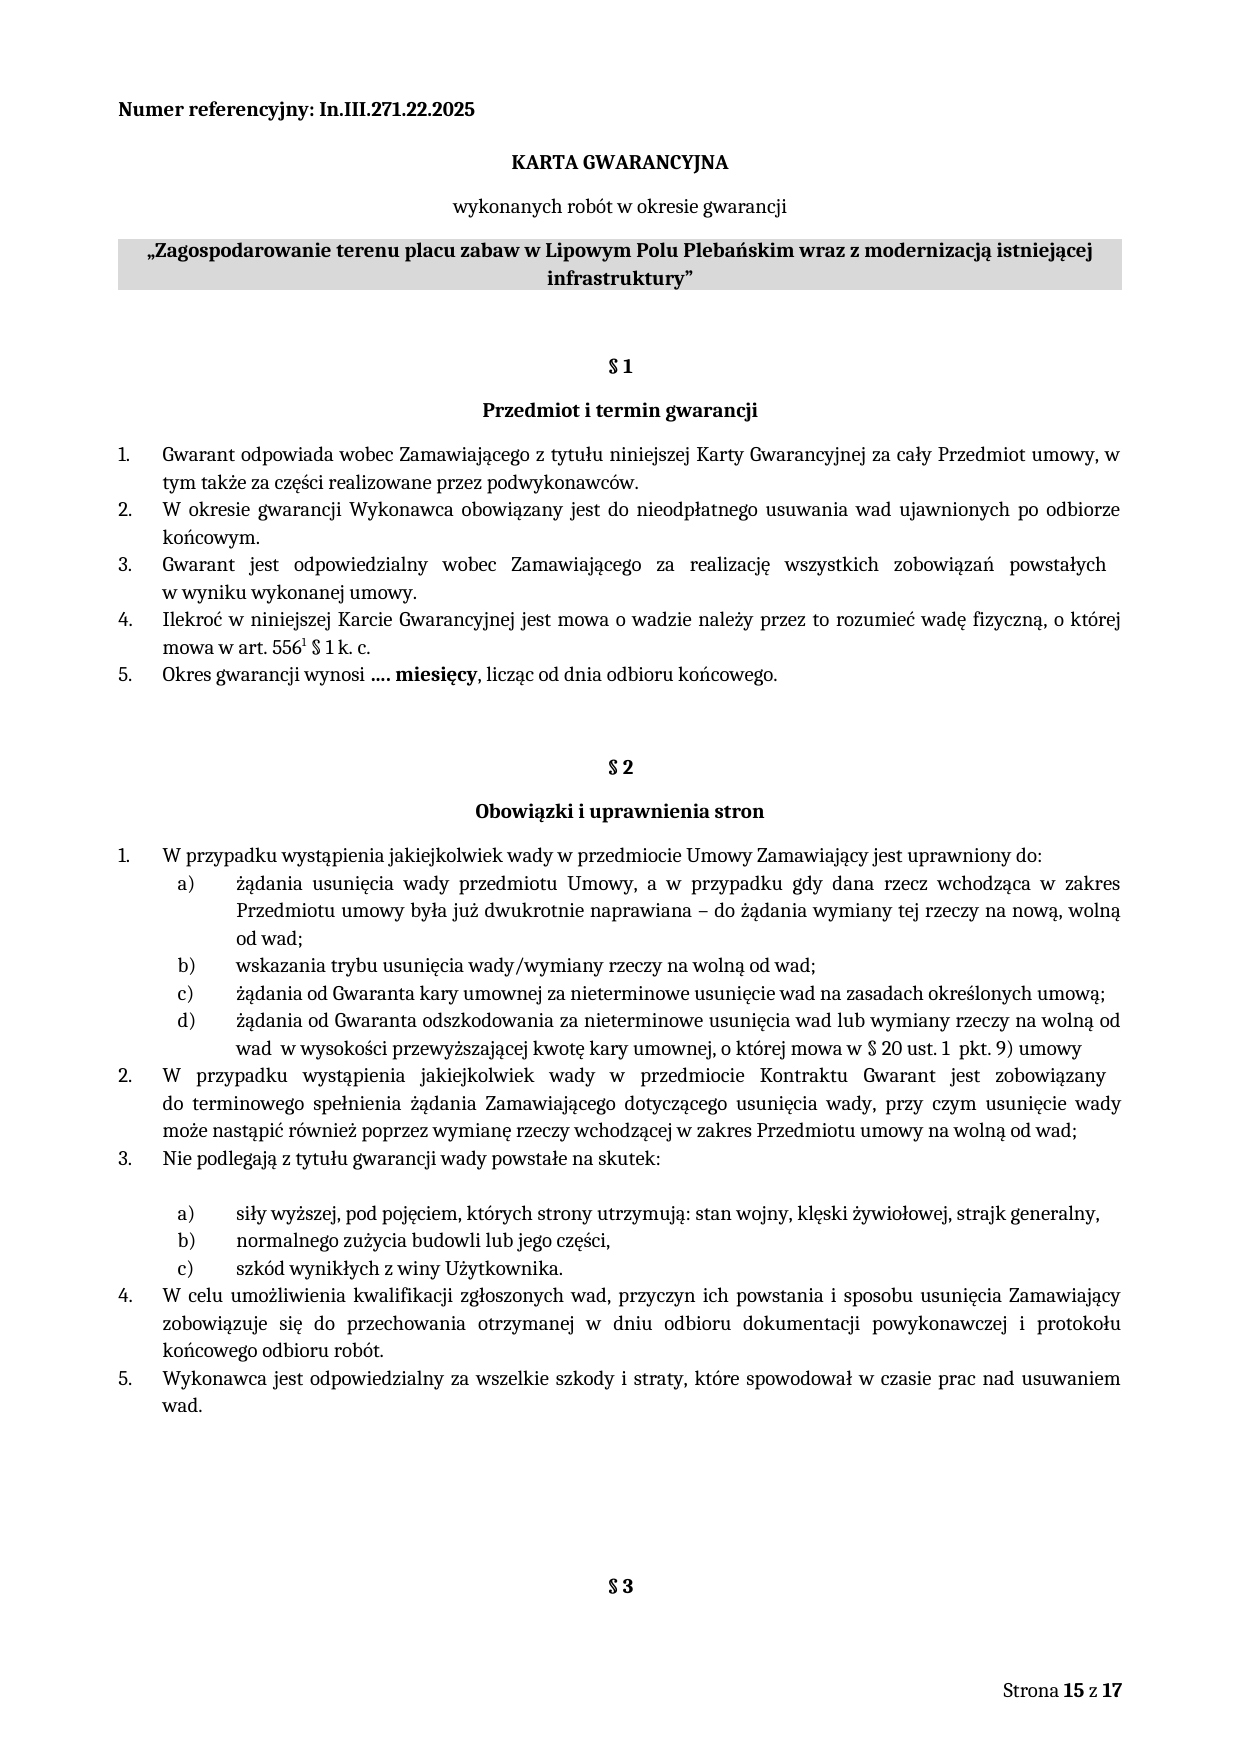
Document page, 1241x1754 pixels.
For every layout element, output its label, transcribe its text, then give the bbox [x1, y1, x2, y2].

text § 2 [118, 756, 1122, 779]
text Obowiązki i uprawnienia stron [118, 800, 1122, 824]
text Przedmiot i termin gwarancji [118, 399, 1122, 423]
list Okres gwarancji wynosi …. miesięcy, licząc od dnia odbioru końcowego. [118, 663, 1122, 687]
list Wykonawca jest odpowiedzialny za wszelkie szkody i straty, które spowodował w czasie prac nad usuwaniem wad. [118, 1366, 1122, 1418]
list wskazania trybu usunięcia wady/wymiany rzeczy na wolną od wad; [177, 954, 1122, 978]
text § 1 [118, 355, 1122, 379]
list W przypadku wystąpienia jakiejkolwiek wady w przedmiocie Umowy Zamawiający jest uprawniony do: [118, 844, 1122, 868]
list W celu umożliwienia kwalifikacji zgłoszonych wad, przyczyn ich powstania i sposobu usunięcia Zamawiający zobowiązuje się do przechowania otrzymanej w dniu odbioru dokumentacji powykonawczej i protokołu końcowego odbioru robót. [118, 1284, 1122, 1363]
list szkód wynikłych z winy Użytkownika. [177, 1256, 1122, 1280]
list W okresie gwarancji Wykonawca obowiązany jest do nieodpłatnego usuwania wad ujawnionych po odbiorze końcowym. [118, 498, 1122, 549]
text wykonanych robót w okresie gwarancji [118, 195, 1122, 219]
list żądania usunięcia wady przedmiotu Umowy, a w przypadku gdy dana rzecz wchodząca w zakres Przedmiotu umowy była już dwukrotnie naprawiana – do żądania wymiany tej rzeczy na nową, wolną od wad; [177, 871, 1122, 950]
text § 3 [118, 1575, 1122, 1599]
text „Zagospodarowanie terenu placu zabaw w Lipowym Polu Plebańskim wraz z modernizacją istniejącej infrastruktury” [118, 239, 1122, 290]
list żądania od Gwaranta odszkodowania za nieterminowe usunięcia wad lub wymiany rzeczy na wolną od wad w wysokości przewyższającej kwotę kary umownej, o której mowa w § 20 ust. 1 pkt. 9) umowy [177, 1009, 1122, 1060]
list Nie podlegają z tytułu gwarancji wady powstałe na skutek: [118, 1146, 1122, 1170]
list W przypadku wystąpienia jakiejkolwiek wady w przedmiocie Kontraktu Gwarant jest zobowiązany do terminowego spełnienia żądania Zamawiającego dotyczącego usunięcia wady, przy czym usunięcie wady może nastąpić również poprzez wymianę rzeczy wchodzącej w zakres Przedmiotu umowy na wolną od wad; [118, 1064, 1122, 1143]
list żądania od Gwaranta kary umownej za nieterminowe usunięcie wad na zasadach określonych umową; [177, 981, 1122, 1005]
list siły wyższej, pod pojęciem, których strony utrzymują: stan wojny, klęski żywiołowej, strajk generalny, [177, 1201, 1122, 1225]
list normalnego zużycia budowli lub jego części, [177, 1229, 1122, 1253]
text KARTA GWARANCYJNA [118, 151, 1122, 174]
list Ilekroć w niniejszej Karcie Gwarancyjnej jest mowa o wadzie należy przez to rozumieć wadę fizyczną, o której mowa w art. 5561 § 1 k. c. [118, 608, 1122, 659]
list Gwarant jest odpowiedzialny wobec Zamawiającego za realizację wszystkich zobowiązań powstałych w wyniku wykonanej umowy. [118, 553, 1122, 604]
list Gwarant odpowiada wobec Zamawiającego z tytułu niniejszej Karty Gwarancyjnej za cały Przedmiot umowy, w tym także za części realizowane przez podwykonawców. [118, 443, 1122, 494]
